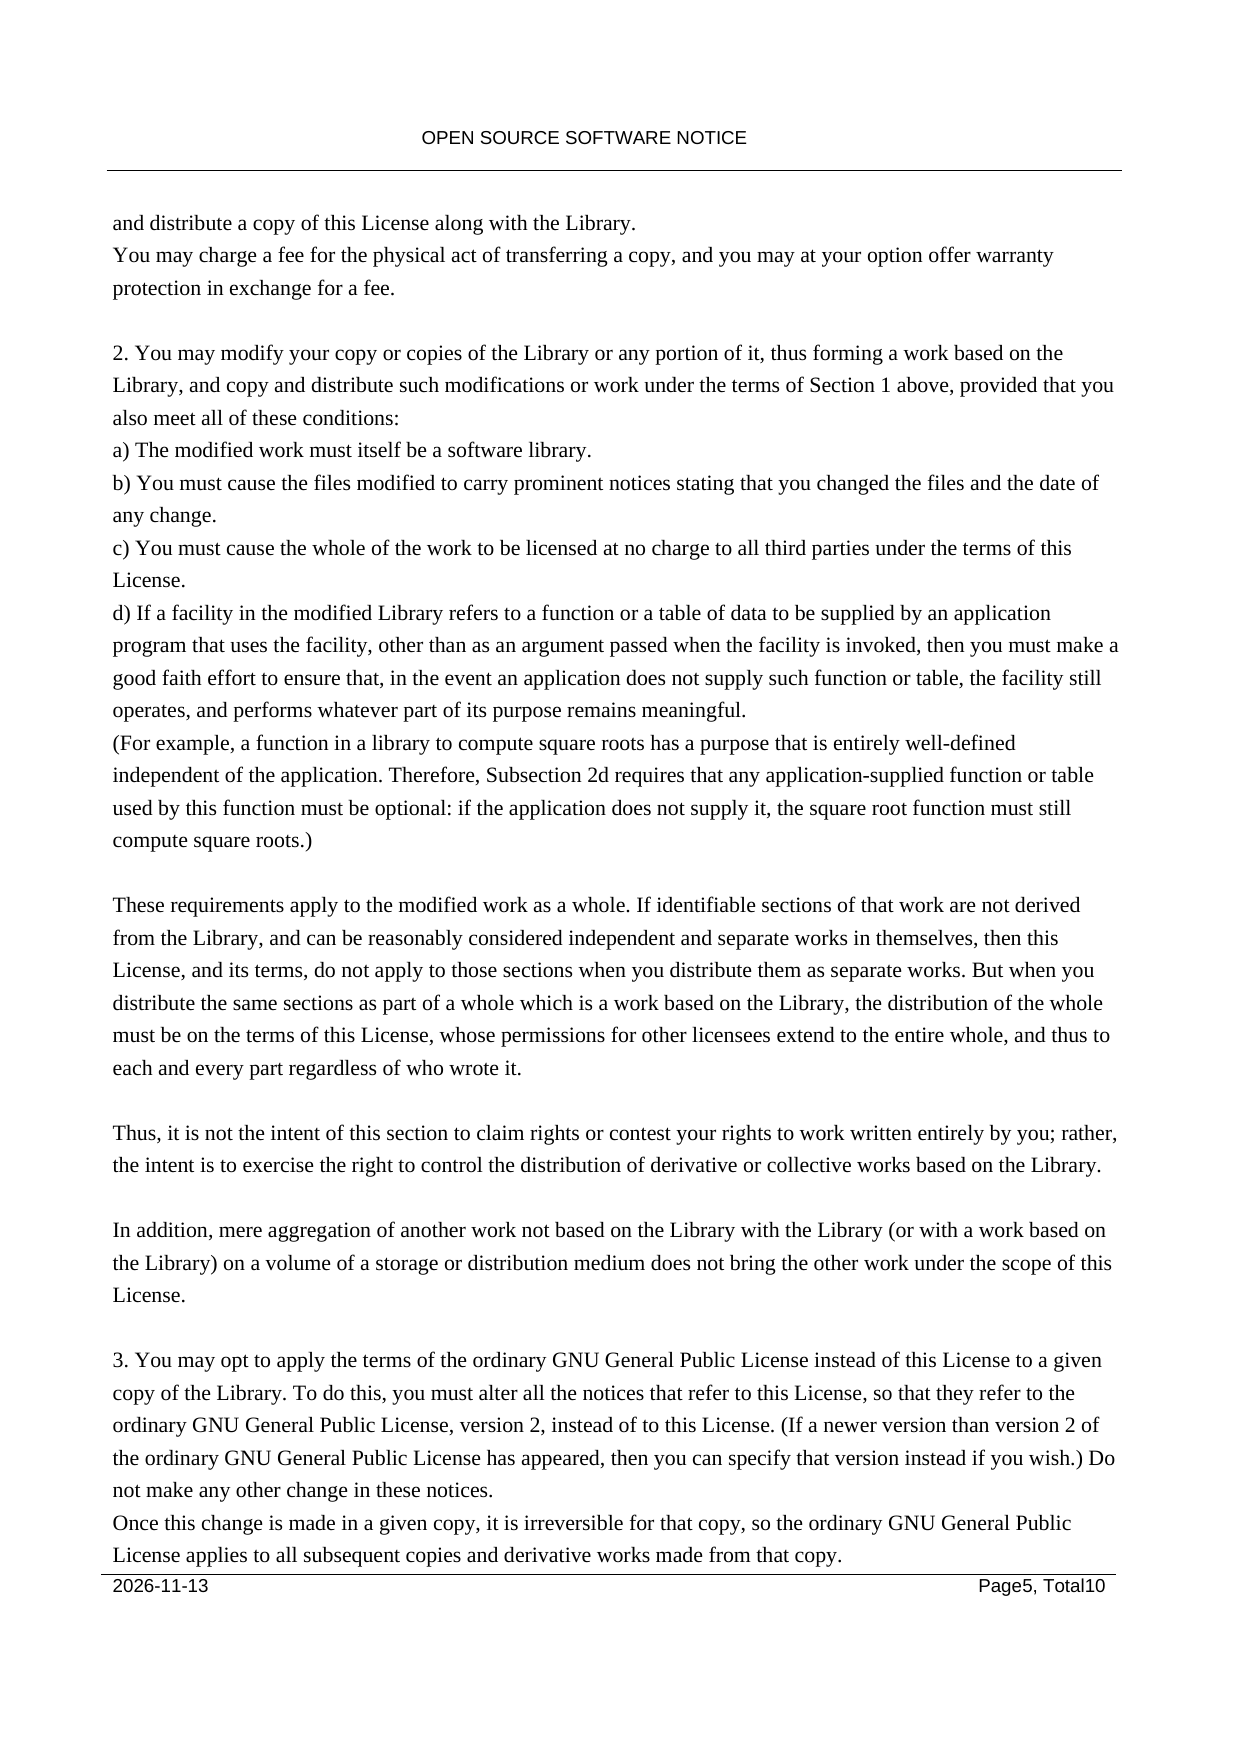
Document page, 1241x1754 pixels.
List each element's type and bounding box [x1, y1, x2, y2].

text [112, 206, 1128, 1571]
